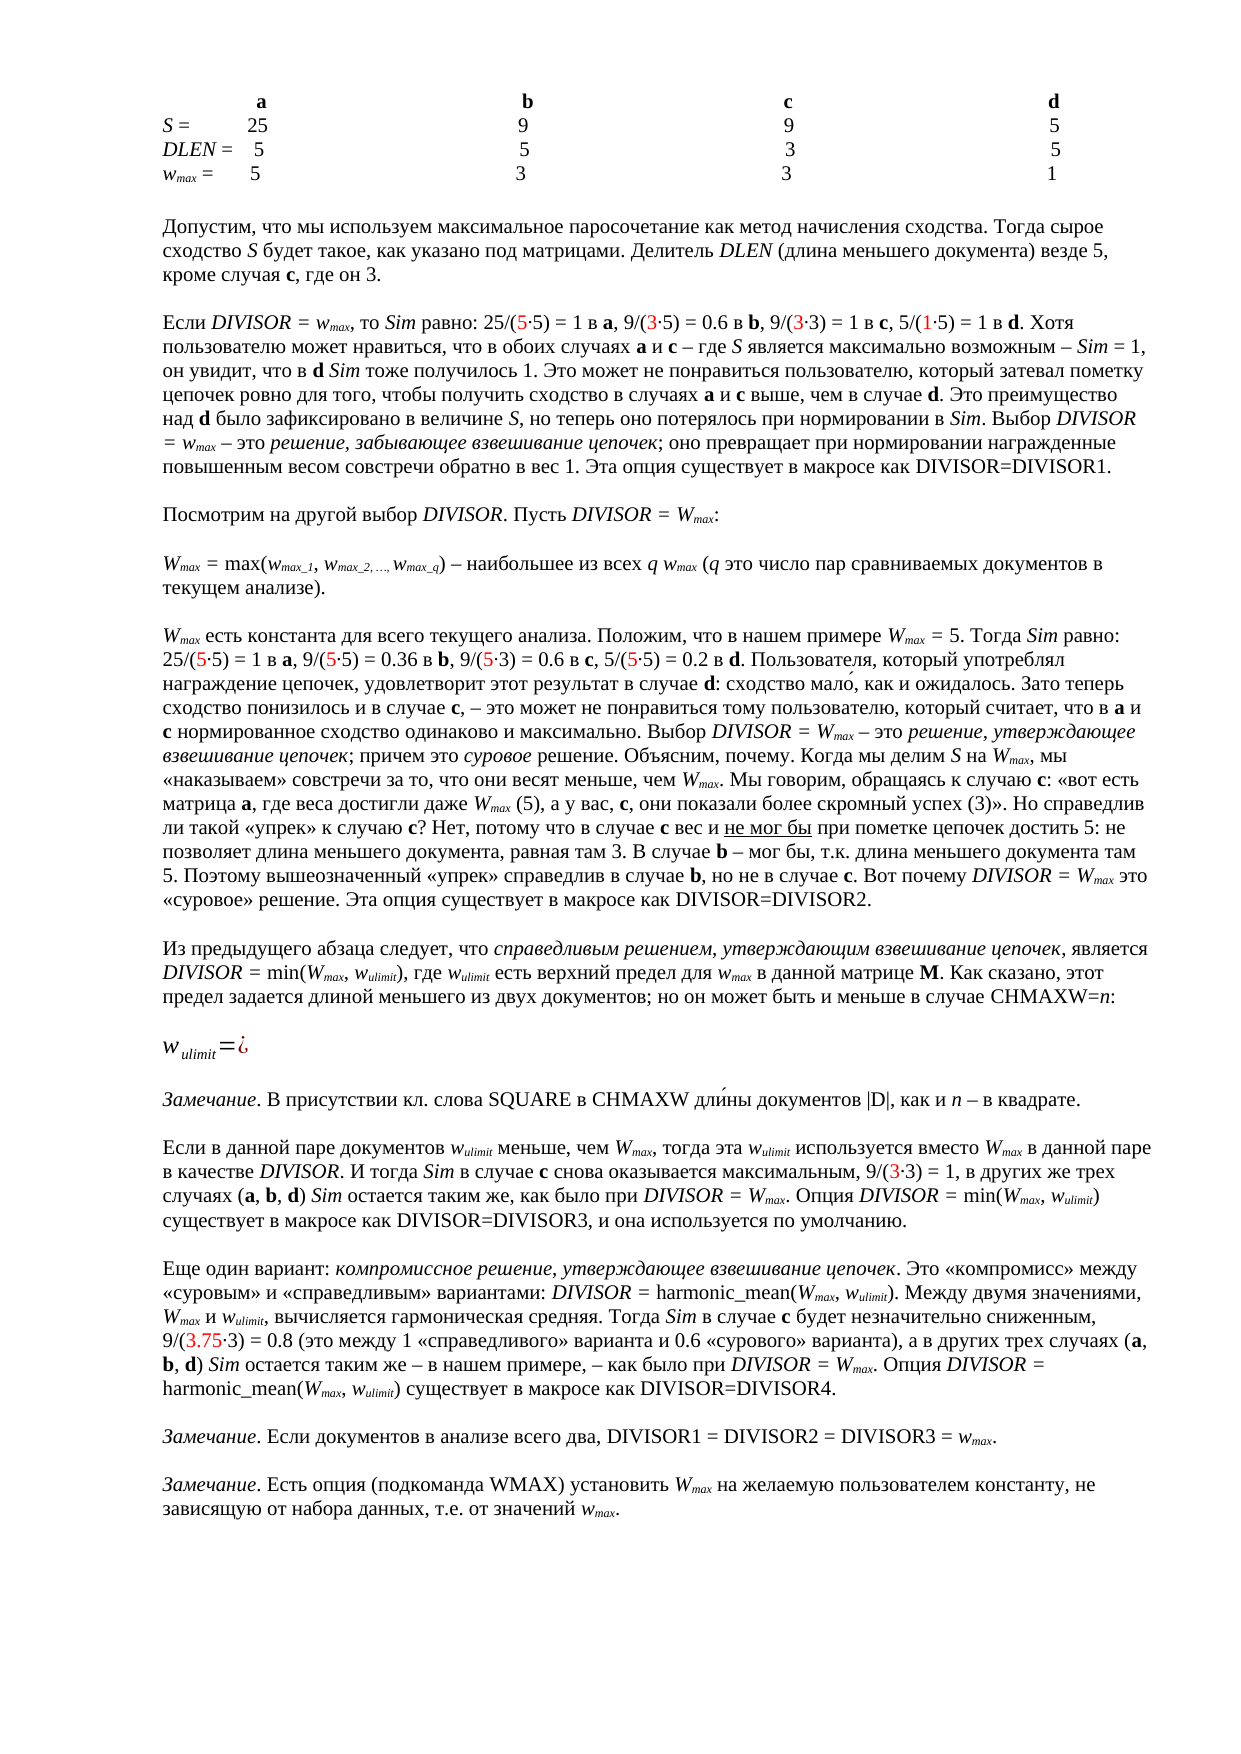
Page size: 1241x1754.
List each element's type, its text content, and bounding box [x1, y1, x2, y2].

text a b c d [162, 89, 1152, 113]
text Wmax = max(wmax_1, wmax_2, …, wmax_q) – наибольшее из всех q wmax (q это число пар сравниваемых документов в текущем анализе). [162, 551, 1152, 599]
text Посмотрим на другой выбор DIVISOR. Пусть DIVISOR = Wmax: [162, 502, 1152, 526]
text Еще один вариант: компромиссное решение, утверждающее взвешивание цепочек. Это «компромисс» между «суровым» и «справедливым» вариантами: DIVISOR = harmonic_mean(Wmax, wulimit). Между двумя значениями, Wmax и wulimit, вычисляется гармоническая средняя. Тогда Sim в случае c будет незначительно сниженным, 9/(3.75∙3) = 0.8 (это между 1 «справедливого» варианта и 0.6 «сурового» варианта), а в других трех случаях (a, b, d) Sim остается таким же – в нашем примере, – как было при DIVISOR = Wmax. Опция DIVISOR = harmonic_mean(Wmax, wulimit) существует в макросе как DIVISOR=DIVISOR4. [162, 1256, 1152, 1400]
text DLEN = 5 5 3 5 [162, 137, 1152, 161]
text Wmax есть константа для всего текущего анализа. Положим, что в нашем примере Wmax = 5. Тогда Sim равно: 25/(5∙5) = 1 в a, 9/(5∙5) = 0.36 в b, 9/(5∙3) = 0.6 в c, 5/(5∙5) = 0.2 в d. Пользователя, который употреблял награждение цепочек, удовлетворит этот результат в случае d: сходство мало́, как и ожидалось. Зато теперь сходство понизилось и в случае c, – это может не понравиться тому пользователю, который считает, что в a и c нормированное сходство одинаково и максимально. Выбор DIVISOR = Wmax – это решение, утверждающее взвешивание цепочек; причем это суровое решение. Объясним, почему. Когда мы делим S на Wmax, мы «наказываем» совстречи за то, что они весят меньше, чем Wmax. Мы говорим, обращаясь к случаю c: «вот есть матрица a, где веса достигли даже Wmax (5), а у вас, c, они показали более скромный успех (3)». Но справедлив ли такой «упрек» к случаю c? Нет, потому что в случае c вес и не мог бы при пометке цепочек достить 5: не позволяет длина меньшего документа, равная там 3. В случае b – мог бы, т.к. длина меньшего документа там 5. Поэтому вышеозначенный «упрек» справедлив в случае b, но не в случае c. Вот почему DIVISOR = Wmax это «суровое» решение. Эта опция существует в макросе как DIVISOR=DIVISOR2. [162, 623, 1152, 911]
text Из предыдущего абзаца следует, что справедливым решением, утверждающим взвешивание цепочек, является DIVISOR = min(Wmax, wulimit), где wulimit есть верхний предел для wmax в данной матрице M. Как сказано, этот предел задается длиной меньшего из двух документов; но он может быть и меньше в случае CHMAXW=n: [162, 936, 1152, 1008]
text Замечание. Если документов в анализе всего два, DIVISOR1 = DIVISOR2 = DIVISOR3 = wmax. [162, 1424, 1152, 1448]
text Допустим, что мы используем максимальное паросочетание как метод начисления сходства. Тогда сырое сходство S будет такое, как указано под матрицами. Делитель DLEN (длина меньшего документа) везде 5, кроме случая c, где он 3. [162, 214, 1152, 286]
text Если в данной паре документов wulimit меньше, чем Wmax, тогда эта wulimit используется вместо Wmax в данной паре в качестве DIVISOR. И тогда Sim в случае c снова оказывается максимальным, 9/(3∙3) = 1, в других же трех случаях (a, b, d) Sim остается таким же, как было при DIVISOR = Wmax. Опция DIVISOR = min(Wmax, wulimit) существует в макросе как DIVISOR=DIVISOR3, и она используется по умолчанию. [162, 1135, 1152, 1232]
text Если DIVISOR = wmax, то Sim равно: 25/(5∙5) = 1 в a, 9/(3∙5) = 0.6 в b, 9/(3∙3) = 1 в c, 5/(1∙5) = 1 в d. Хотя пользователю может нравиться, что в обоих случаях a и c – где S является максимально возможным – Sim = 1, он увидит, что в d Sim тоже получилось 1. Это может не понравиться пользователю, который затевал пометку цепочек ровно для того, чтобы получить сходство в случаях a и c выше, чем в случае d. Это преимущество над d было зафиксировано в величине S, но теперь оно потерялось при нормировании в Sim. Выбор DIVISOR = wmax – это решение, забывающее взвешивание цепочек; оно превращает при нормировании награжденные повышенным весом совстречи обратно в вес 1. Эта опция существует в макросе как DIVISOR=DIVISOR1. [162, 310, 1152, 478]
text Замечание. В присутствии кл. слова SQUARE в CHMAXW дли́ны документов |D|, как и n – в квадрате. [162, 1087, 1152, 1111]
text S = 25 9 9 5 [162, 113, 1152, 137]
text wmax = 5 3 3 1 [162, 161, 1152, 185]
text Замечание. Есть опция (подкоманда WMAX) установить Wmax на желаемую пользователем константу, не зависящую от набора данных, т.е. от значений wmax. [162, 1472, 1152, 1520]
